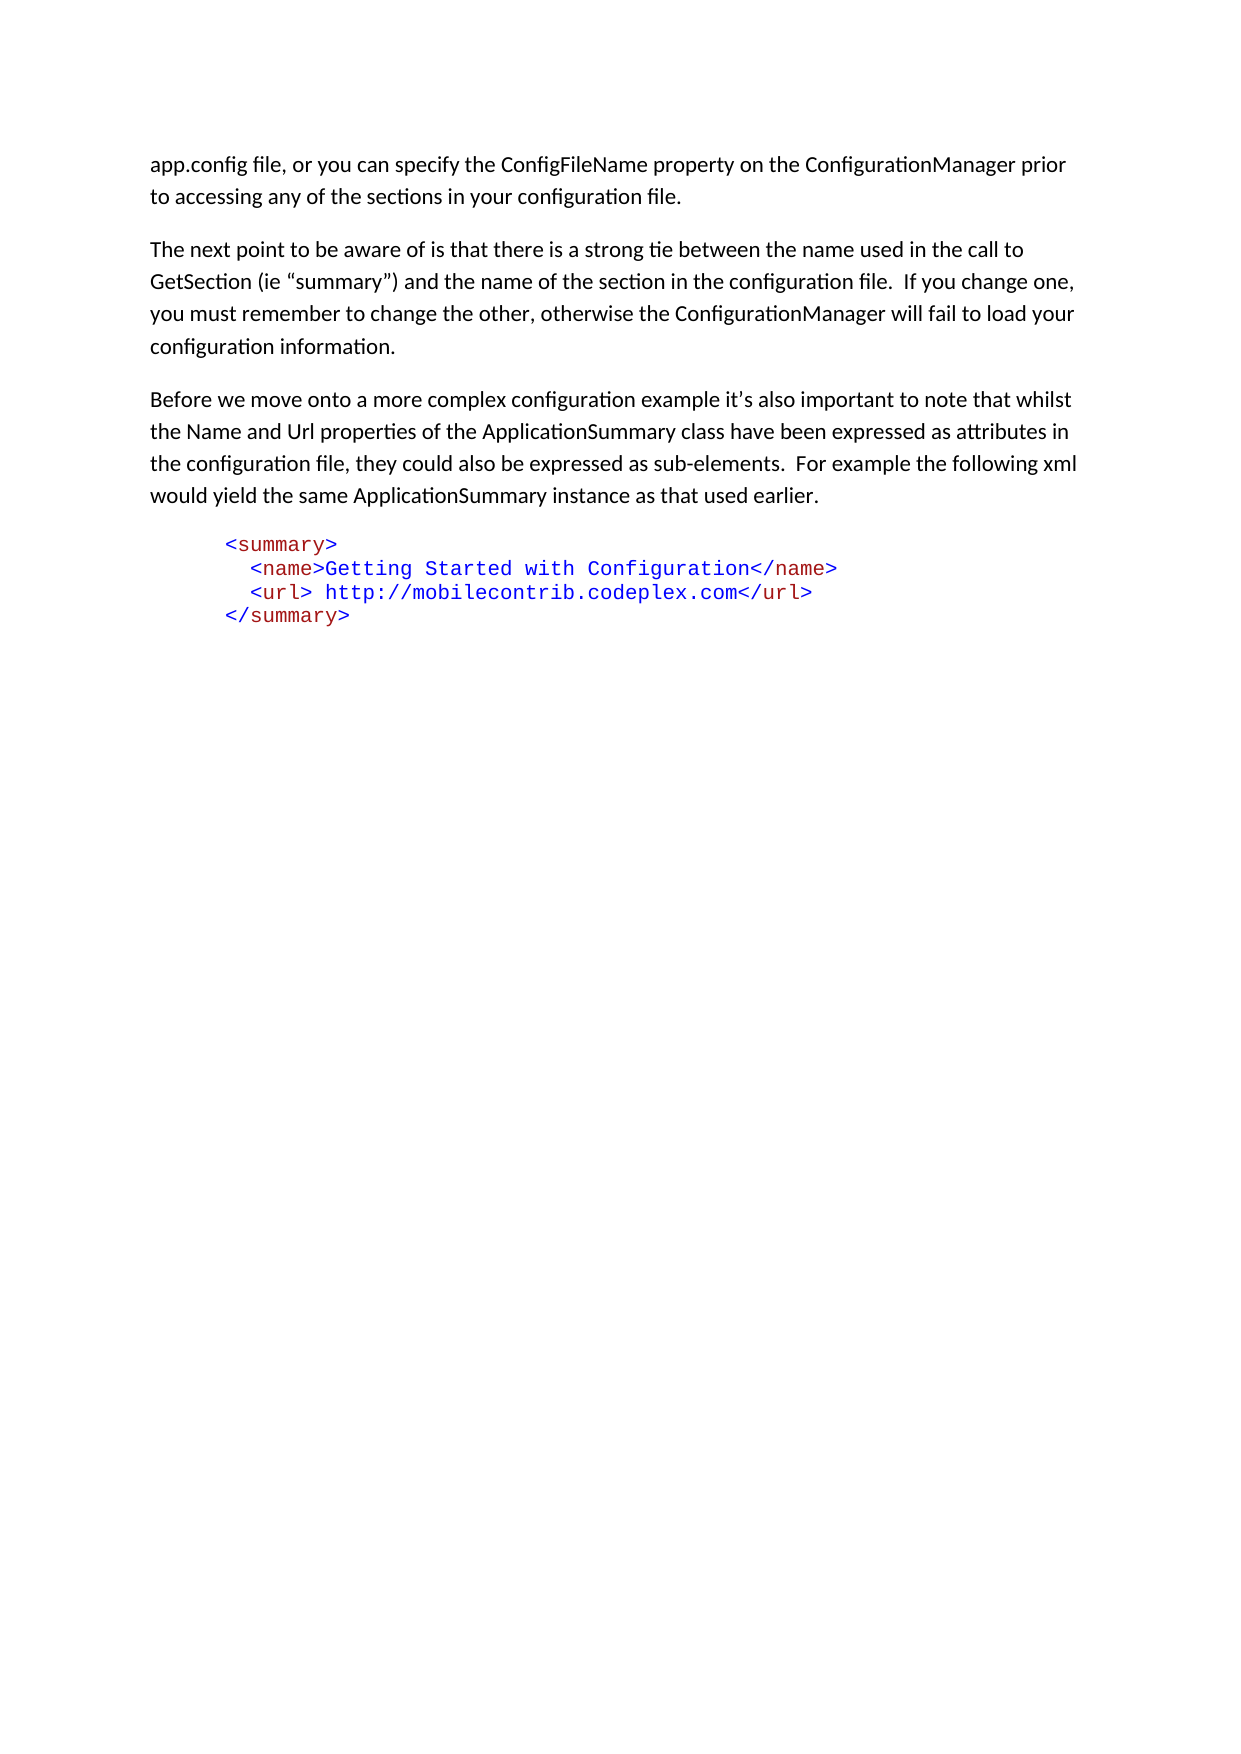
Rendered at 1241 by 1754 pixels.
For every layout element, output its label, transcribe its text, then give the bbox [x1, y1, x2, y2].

text <summary> [225, 534, 1090, 558]
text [150, 150, 1090, 210]
text <url> http://mobilecontrib.codeplex.com</url> [225, 582, 1090, 605]
text Before we move onto a more complex configuration example it’s also important to note that whilst the Name and Url properties of the ApplicationSummary class have been expressed as attributes in the configuration file, they could also be expressed as sub-elements. For example the following xml would yield the same ApplicationSummary instance as that used earlier. [150, 385, 1090, 509]
text The next point to be aware of is that there is a strong tie between the name used in the call to GetSection (ie “summary”) and the name of the section in the configuration file. If you change one, you must remember to change the other, otherwise the ConfigurationManager will fail to load your configuration information. [150, 235, 1090, 360]
text </summary> [225, 605, 1090, 629]
text <name>Getting Started with Configuration</name> [225, 558, 1090, 582]
